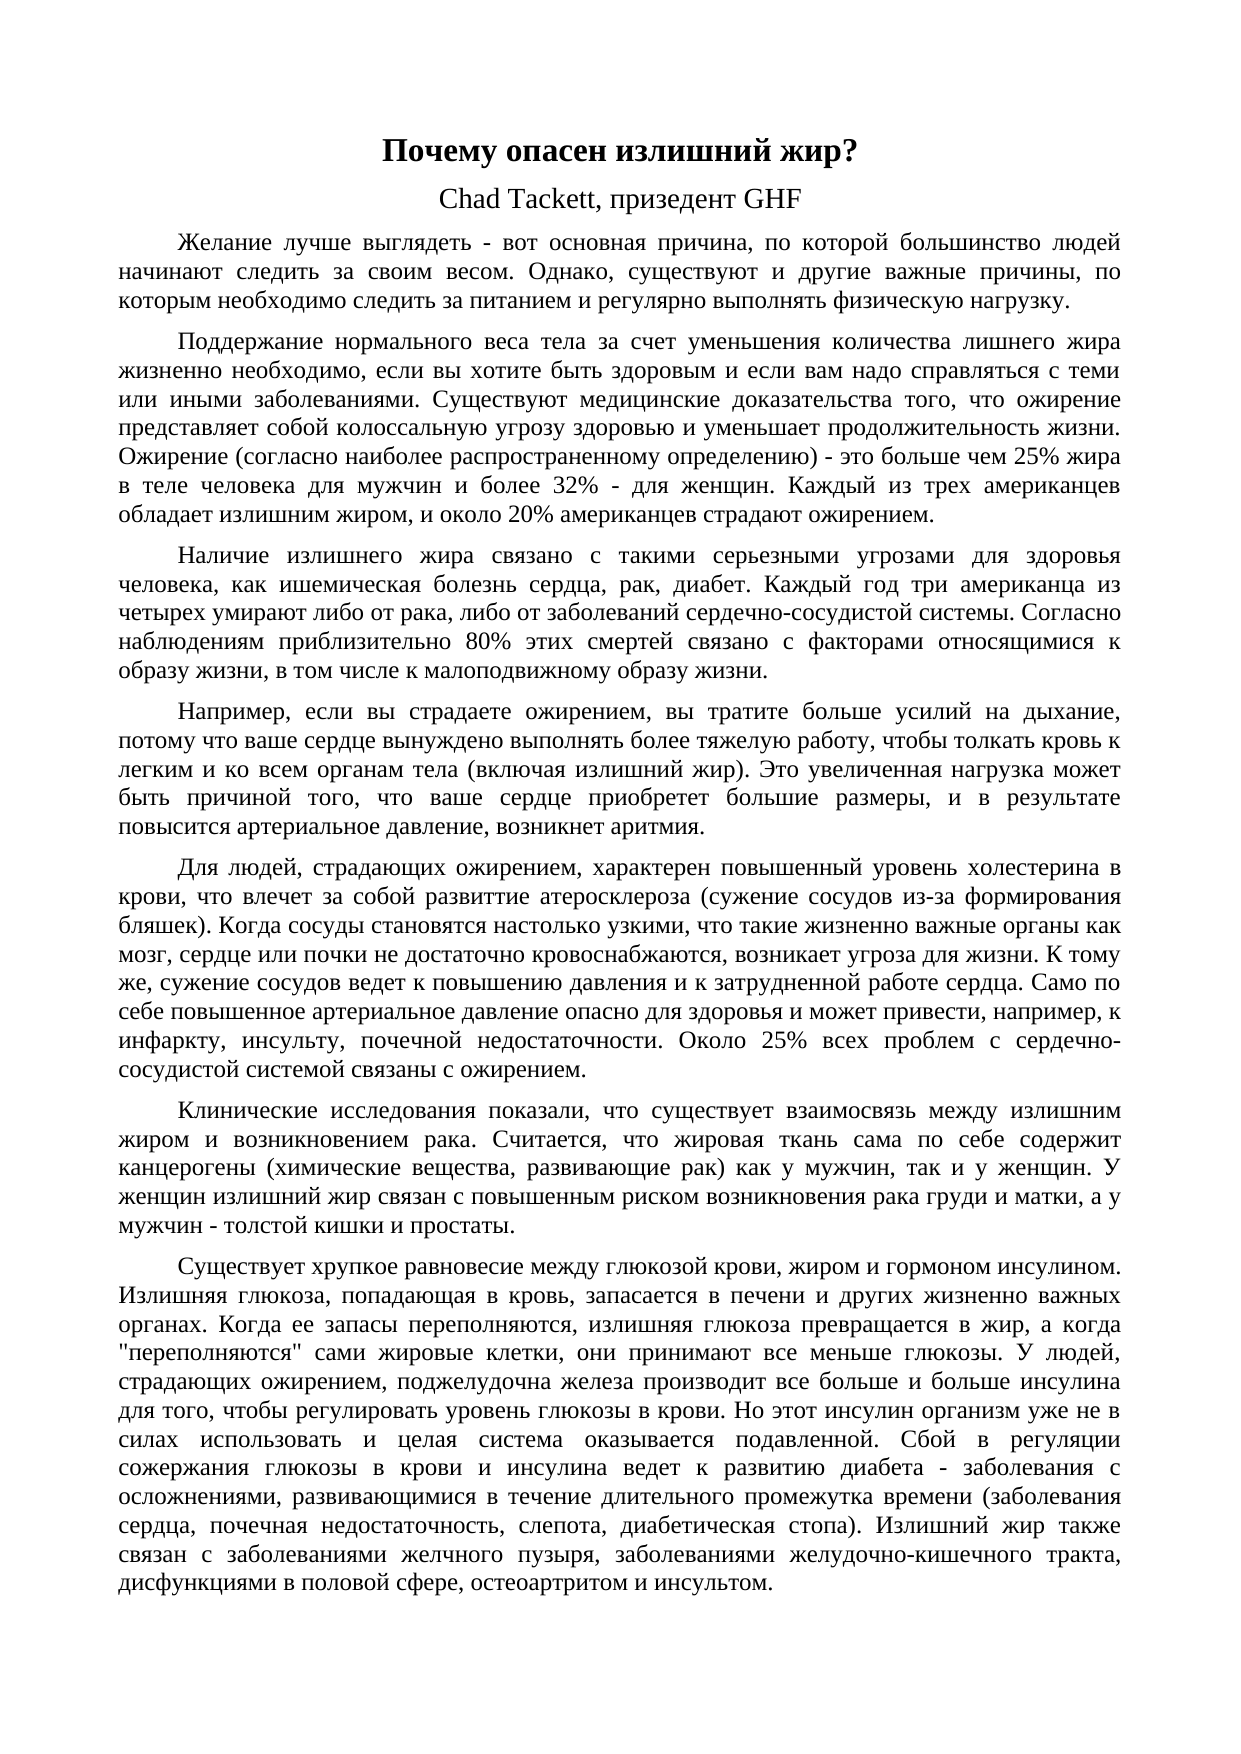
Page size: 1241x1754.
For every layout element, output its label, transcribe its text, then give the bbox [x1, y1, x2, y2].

text Поддержание нормального веса тела за счет уменьшения количества лишнего жира жизненно необходимо, если вы хотите быть здоровым и если вам надо справляться с теми или иными заболеваниями. Существуют медицинские доказательства того, что ожирение представляет собой колоссальную угрозу здоровью и уменьшает продолжительность жизни. Ожирение (согласно наиболее распространенному определению) - это больше чем 25% жира в теле человека для мужчин и более 32% - для женщин. Каждый из трех американцев обладает излишним жиром, и около 20% американцев страдают ожирением. [118, 326, 1122, 527]
text Почему опасен излишний жир? [118, 131, 1122, 169]
text Chad Tackett, призедент GHF [118, 181, 1122, 215]
text Наличие излишнего жира связано с такими серьезными угрозами для здоровья человека, как ишемическая болезнь сердца, рак, диабет. Каждый год три американца из четырех умирают либо от рака, либо от заболеваний сердечно-сосудистой системы. Согласно наблюдениям приблизительно 80% этих смертей связано с факторами относящимися к образу жизни, в том числе к малоподвижному образу жизни. [118, 540, 1122, 684]
text Например, если вы страдаете ожирением, вы тратите больше усилий на дыхание, потому что ваше сердце вынуждено выполнять более тяжелую работу, чтобы толкать кровь к легким и ко всем органам тела (включая излишний жир). Это увеличенная нагрузка может быть причиной того, что ваше сердце приобретет большие размеры, и в результате повысится артериальное давление, возникнет аритмия. [118, 696, 1122, 840]
text Желание лучше выглядеть - вот основная причина, по которой большинство людей начинают следить за своим весом. Однако, существуют и другие важные причины, по которым необходимо следить за питанием и регулярно выполнять физическую нагрузку. [118, 227, 1122, 314]
text Существует хрупкое равновесие между глюкозой крови, жиром и гормоном инсулином. Излишняя глюкоза, попадающая в кровь, запасается в печени и других жизненно важных органах. Когда ее запасы переполняются, излишняя глюкоза превращается в жир, а когда "переполняются" сами жировые клетки, они принимают все меньше глюкозы. У людей, страдающих ожирением, поджелудочна железа производит все больше и больше инсулина для того, чтобы регулировать уровень глюкозы в крови. Но этот инсулин организм уже не в силах использовать и целая система оказывается подавленной. Сбой в регуляции сожержания глюкозы в крови и инсулина ведет к развитию диабета - заболевания с осложнениями, развивающимися в течение длительного промежутка времени (заболевания сердца, почечная недостаточность, слепота, диабетическая стопа). Излишний жир также связан с заболеваниями желчного пузыря, заболеваниями желудочно-кишечного тракта, дисфункциями в половой сфере, остеоартритом и инсультом. [118, 1251, 1122, 1596]
text Для людей, страдающих ожирением, характерен повышенный уровень холестерина в крови, что влечет за собой развиттие атеросклероза (сужение сосудов из-за формирования бляшек). Когда сосуды становятся настолько узкими, что такие жизненно важные органы как мозг, сердце или почки не достаточно кровоснабжаются, возникает угроза для жизни. К тому же, сужение сосудов ведет к повышению давления и к затрудненной работе сердца. Само по себе повышенное артериальное давление опасно для здоровья и может привести, например, к инфаркту, инсульту, почечной недостаточности. Около 25% всех проблем с сердечно-сосудистой системой связаны с ожирением. [118, 852, 1122, 1082]
text Клинические исследования показали, что существует взаимосвязь между излишним жиром и возникновением рака. Считается, что жировая ткань сама по себе содержит канцерогены (химические вещества, развивающие рак) как у мужчин, так и у женщин. У женщин излишний жир связан с повышенным риском возникновения рака груди и матки, а у мужчин - толстой кишки и простаты. [118, 1095, 1122, 1239]
